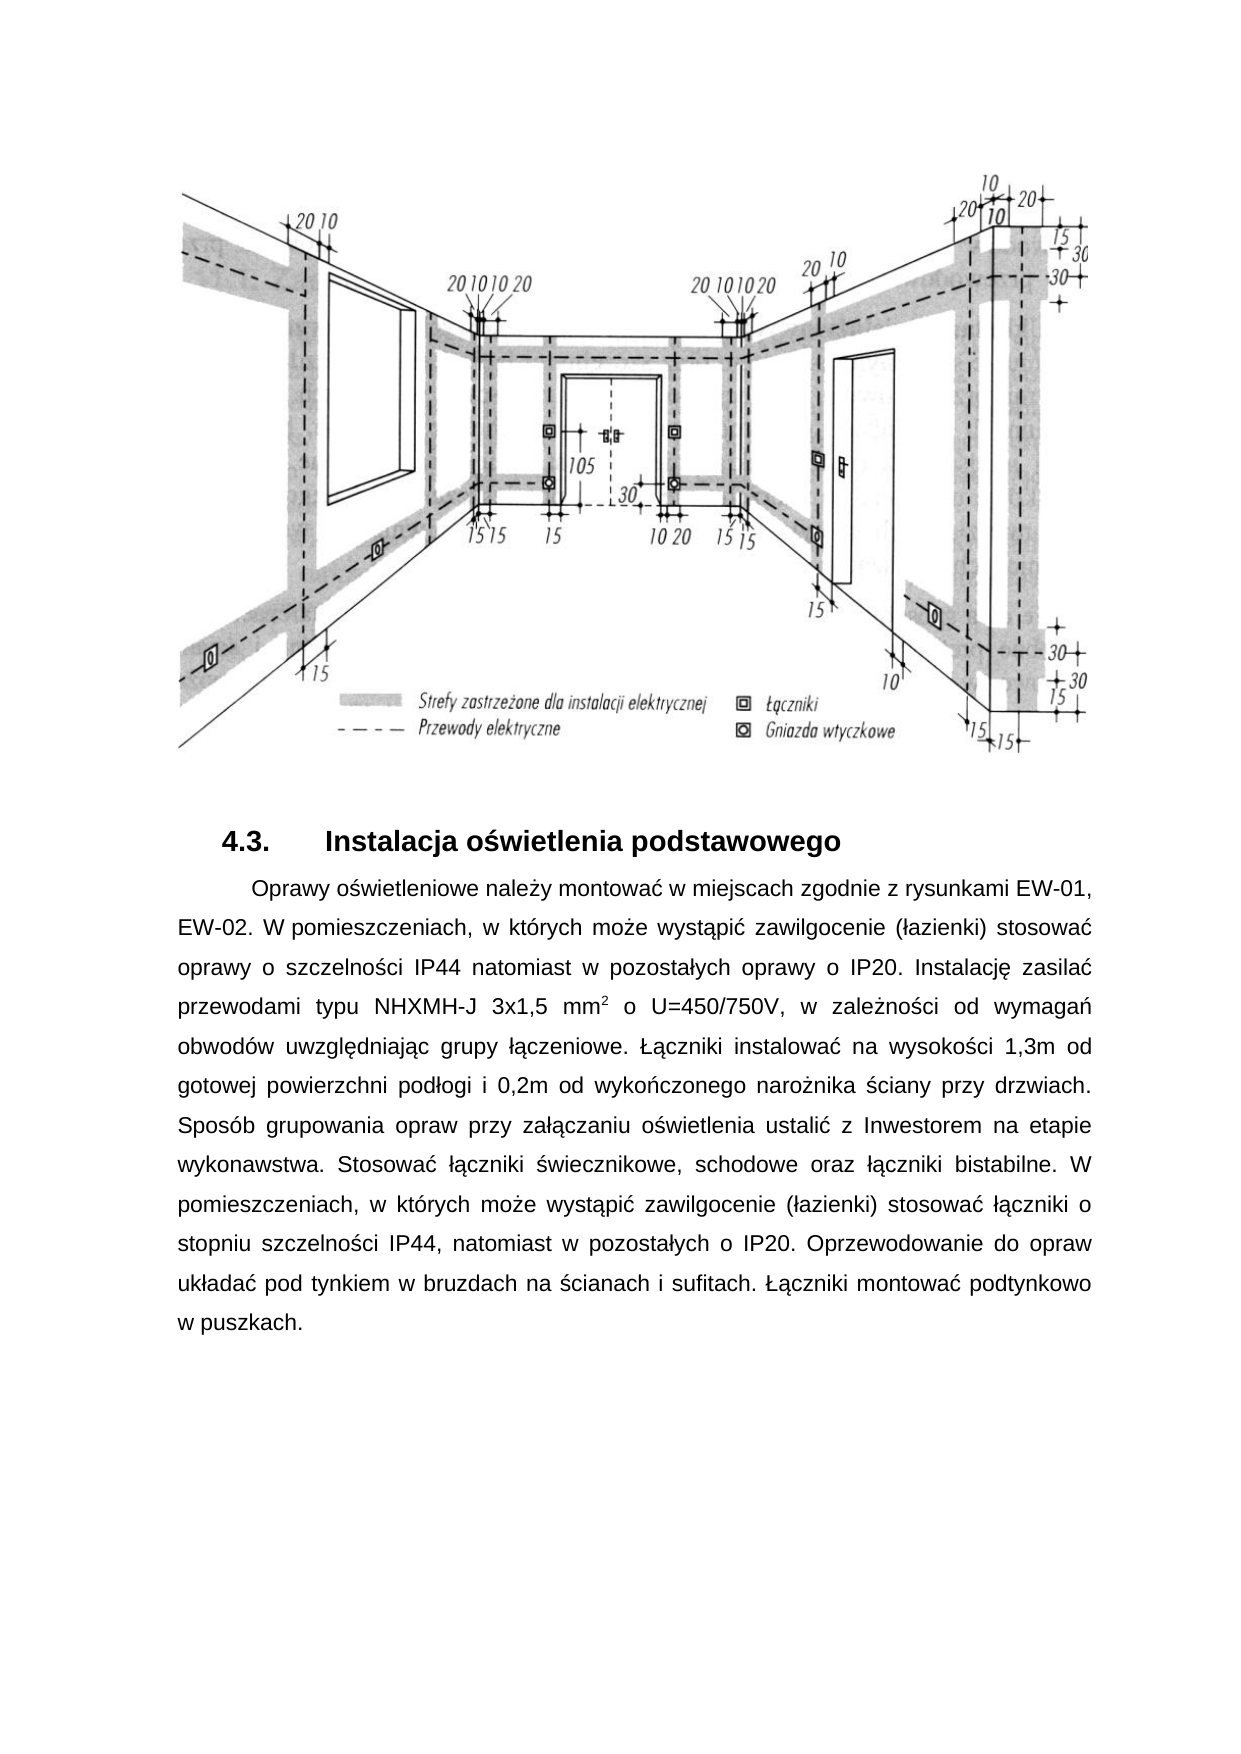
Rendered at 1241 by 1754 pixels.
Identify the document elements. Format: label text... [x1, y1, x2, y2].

text Oprawy oświetleniowe należy montować w miejscach zgodnie z rysunkami EW-01, EW-02. W pomieszczeniach, w których może wystąpić zawilgocenie (łazienki) stosować oprawy o szczelności IP44 natomiast w pozostałych oprawy o IP20. Instalację zasilać przewodami typu NHXMH-J 3x1,5 mm2 o U=450/750V, w zależności od wymagań obwodów uwzględniając grupy łączeniowe. Łączniki instalować na wysokości 1,3m od gotowej powierzchni podłogi i 0,2m od wykończonego narożnika ściany przy drzwiach. Sposób grupowania opraw przy załączaniu oświetlenia ustalić z Inwestorem na etapie wykonawstwa. Stosować łączniki świecznikowe, schodowe oraz łączniki bistabilne. W pomieszczeniach, w których może wystąpić zawilgocenie (łazienki) stosować łączniki o stopniu szczelności IP44, natomiast w pozostałych o IP20. Oprzewodowanie do opraw układać pod tynkiem w bruzdach na ścianach i sufitach. Łączniki montować podtynkowo w puszkach. [177, 875, 1092, 1335]
picture [177, 157, 1088, 762]
list Instalacja oświetlenia podstawowego [222, 824, 1092, 858]
